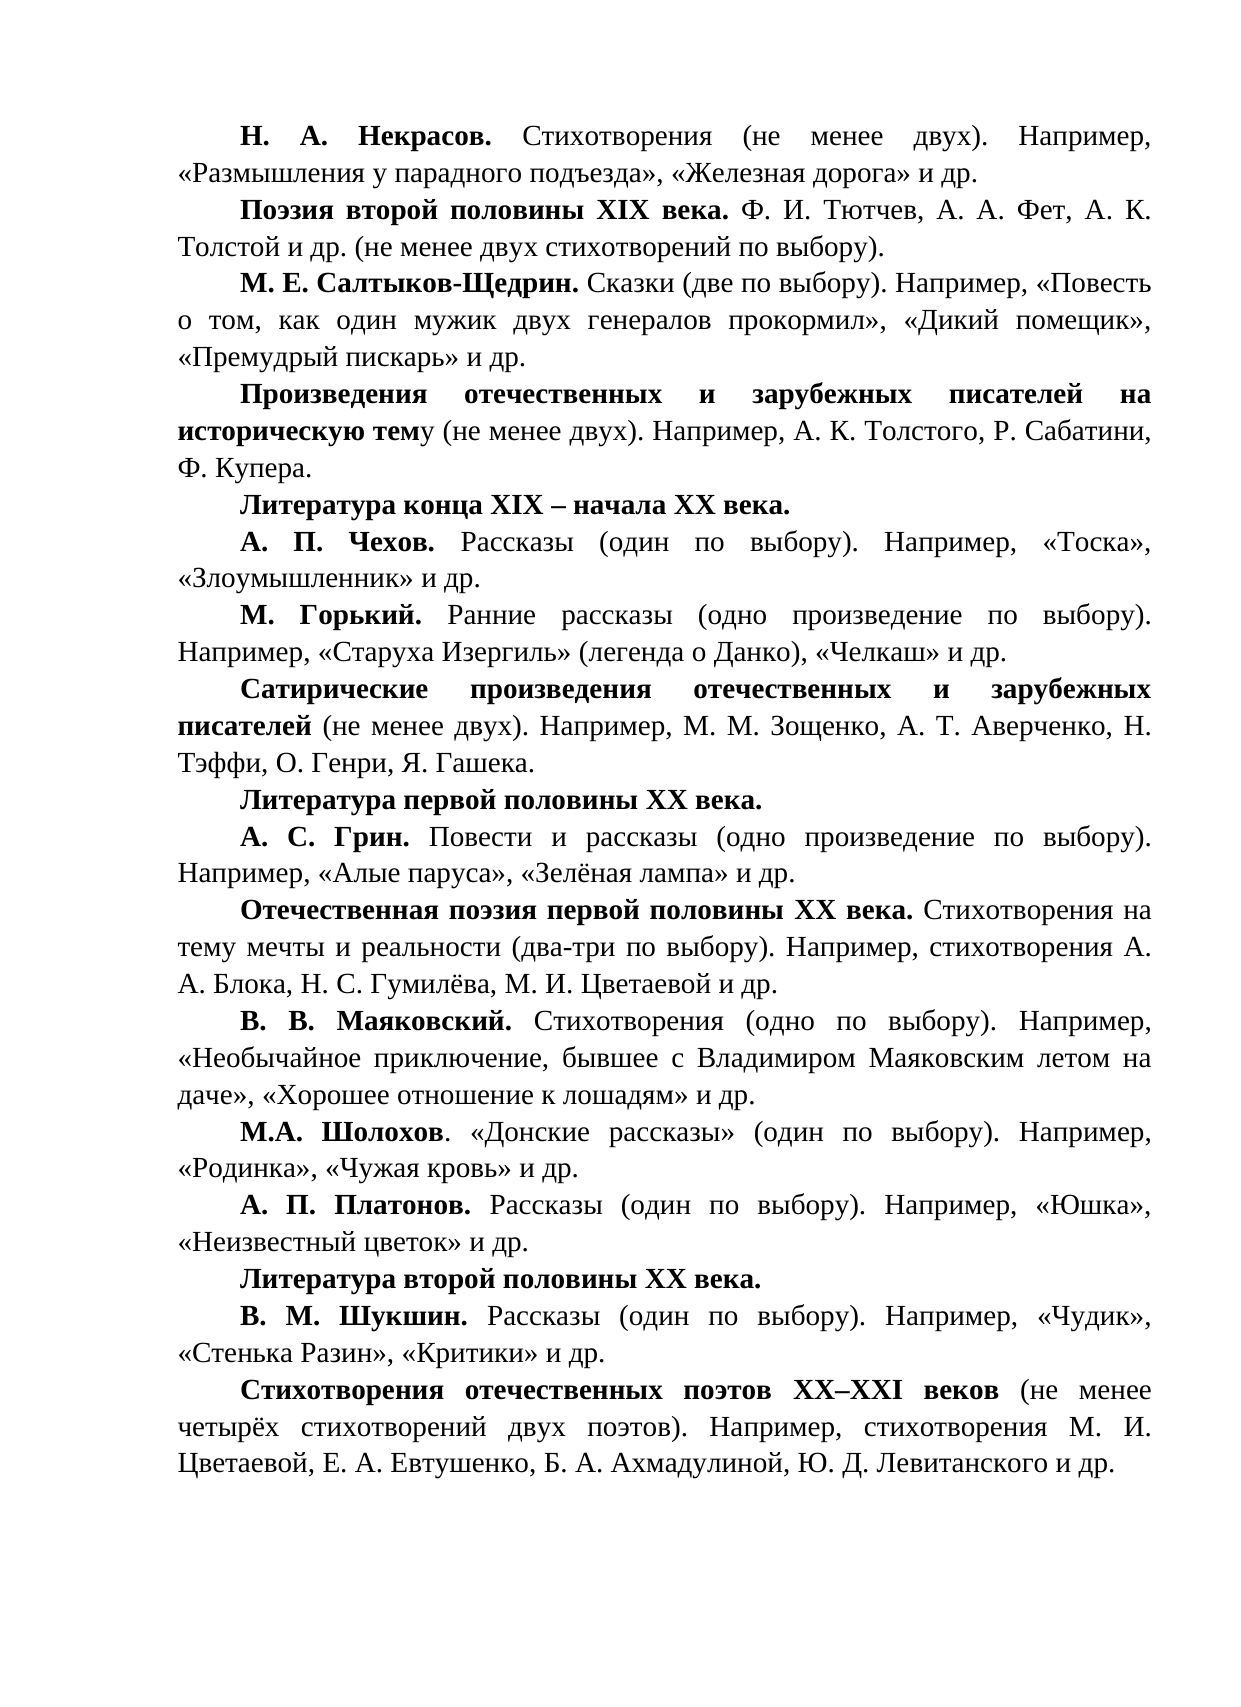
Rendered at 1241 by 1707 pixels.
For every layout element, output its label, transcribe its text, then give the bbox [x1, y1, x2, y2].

text Литература первой половины XX века. [177, 782, 1152, 815]
text А. П. Платонов. Рассказы ‌(один по выбору). Например, «Юшка», «Неизвестный цветок» и др.‌‌ [177, 1187, 1152, 1258]
text Н. А. Некрасов. Стихотворения ‌(не менее двух). Например, «Размышления у парадного подъезда», «Железная дорога» и др.‌‌ [177, 118, 1152, 188]
text В. М. Шукшин. Рассказы ‌(один по выбору). Например, «Чудик», «Стенька Разин», «Критики» и др.‌‌ [177, 1298, 1152, 1368]
text А. П. Чехов. Рассказы ‌(один по выбору). Например, «Тоска», «Злоумышленник» и др.‌‌ [177, 524, 1152, 594]
text Литература второй половины XX века. [177, 1261, 1152, 1295]
text М. Горький. Ранние рассказы ‌(одно произведение по выбору). Например, «Старуха Изергиль» (легенда о Данко), «Челкаш» и др.‌‌ [177, 597, 1152, 668]
text Поэзия второй половины XIX века. ‌Ф. И. Тютчев, А. А. Фет, А. К. Толстой и др. (не менее двух стихотворений по выбору).‌‌ [177, 192, 1152, 262]
text Литература конца XIX – начала XX века. [177, 487, 1152, 520]
text Произведения отечественных и зарубежных писателей на историческую тему ‌(не менее двух). Например, А. К. Толстого, Р. Сабатини, Ф. Купера.‌‌ [177, 376, 1152, 483]
text А. С. Грин. Повести и рассказы ‌(одно произведение по выбору). Например, «Алые паруса», «Зелёная лампа» и др.‌‌ [177, 819, 1152, 889]
text М.А. Шолохов. «Донские рассказы» ‌(один по выбору). Например, «Родинка», «Чужая кровь» и др.‌‌ [177, 1114, 1152, 1184]
text Сатирические произведения отечественных и зарубежных писателей ‌(не менее двух). Например, М. М. Зощенко, А. Т. Аверченко, Н. Тэффи, О. Генри, Я. Гашека.‌‌ [177, 671, 1152, 778]
text М. Е. Салтыков-Щедрин. Сказки ‌(две по выбору). Например, «Повесть о том, как один мужик двух генералов прокормил», «Дикий помещик», «Премудрый пискарь» и др.‌‌ [177, 266, 1152, 373]
text В. В. Маяковский. Стихотворения ‌(одно по выбору). Например, «Необычайное приключение, бывшее с Владимиром Маяковским летом на даче», «Хорошее отношение к лошадям» и др.‌‌ [177, 1003, 1152, 1110]
text Отечественная поэзия первой половины XX века. Стихотворения на тему мечты и реальности ‌(два-три по выбору). Например, стихотворения А. А. Блока, Н. С. Гумилёва, М. И. Цветаевой и др.‌‌ [177, 892, 1152, 1000]
text Стихотворения отечественных поэтов XX–XXI веков ‌(не менее четырёх стихотворений двух поэтов). Например, стихотворения М. И. Цветаевой, Е. А. Евтушенко, Б. А. Ахмадулиной, Ю. Д. Левитанского и др.‌‌ [177, 1372, 1152, 1479]
